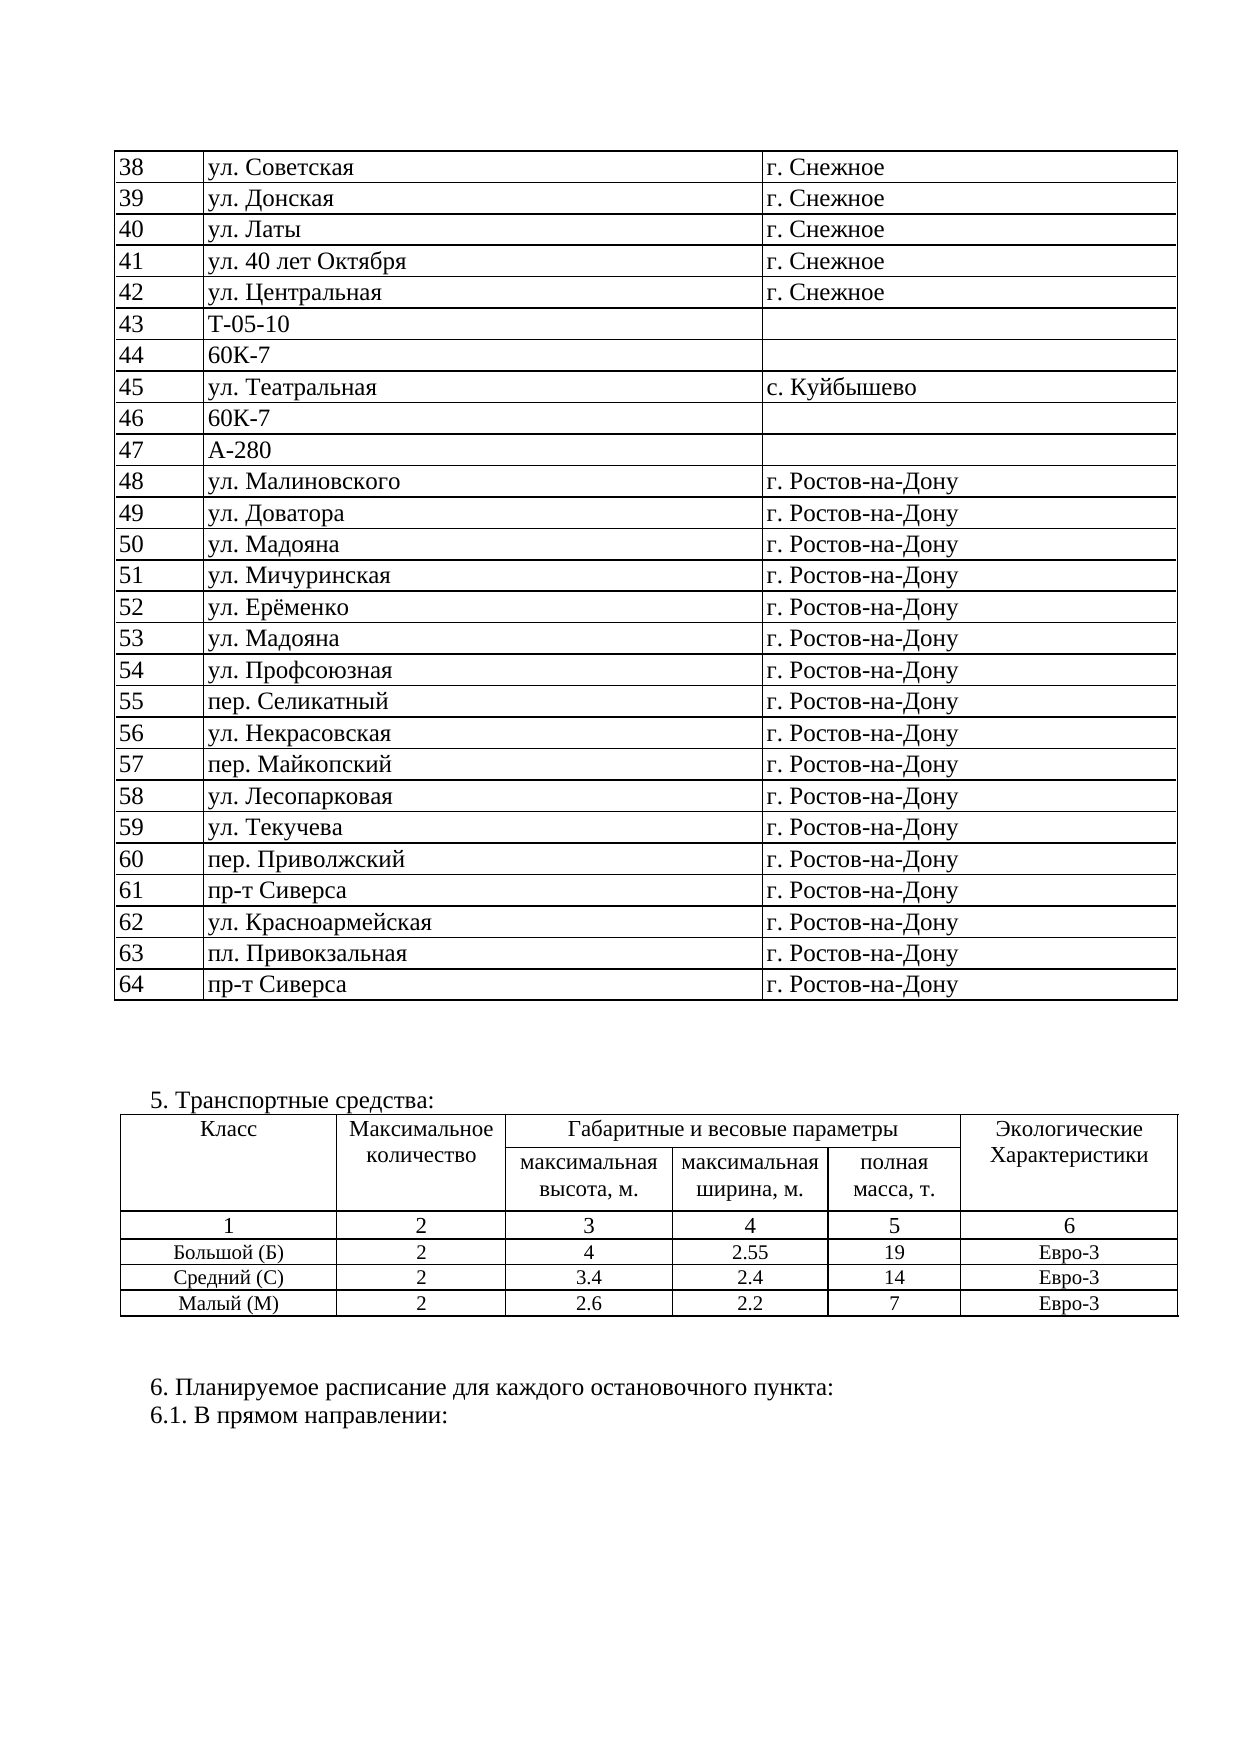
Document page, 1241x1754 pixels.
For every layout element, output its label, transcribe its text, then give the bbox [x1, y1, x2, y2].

table_cell 38 [115, 152, 203, 181]
table_cell 14 [829, 1265, 960, 1289]
table_cell ул. Профсоюзная [204, 655, 762, 685]
table_cell ул. Красноармейская [204, 907, 762, 936]
table_cell ул. Текучева [204, 812, 762, 842]
table_cell 48 [115, 466, 203, 496]
table_cell 2 [337, 1212, 505, 1238]
table_cell г. Снежное [763, 244, 1177, 276]
table_cell 2.55 [673, 1240, 827, 1264]
table_cell г. Ростов-на-Дону [763, 748, 1177, 779]
table_cell пер. Майкопский [204, 749, 762, 779]
table_cell г. Снежное [763, 276, 1177, 307]
table_cell 2 [337, 1265, 505, 1289]
table_cell 5 [829, 1212, 960, 1238]
table_cell Т-05-10 [204, 309, 762, 339]
table_cell 61 [115, 875, 203, 905]
table_cell 19 [829, 1240, 960, 1264]
table_cell 56 [115, 717, 203, 748]
table_cell г. Снежное [763, 181, 1177, 213]
table_cell с. Куйбышево [763, 370, 1177, 402]
table_cell 64 [115, 969, 203, 999]
table_cell ул. Мичуринская [204, 561, 762, 590]
table_cell 7 [829, 1291, 960, 1315]
text 6. Планируемое расписание для каждого остановочного пункта: [150, 1372, 1090, 1400]
table_cell 1 [121, 1212, 336, 1238]
table_cell 41 [115, 245, 203, 276]
table_cell Евро-3 [961, 1291, 1177, 1315]
table_cell пер. Приволжский [204, 844, 762, 873]
table_cell 55 [115, 686, 203, 716]
table_cell 53 [115, 623, 203, 653]
table_cell 42 [115, 277, 203, 307]
table_cell г. Ростов-на-Дону [763, 874, 1177, 905]
table_cell [763, 402, 1177, 433]
table_cell Малый (М) [121, 1291, 336, 1315]
table_cell ул. Лесопарковая [204, 781, 762, 811]
table_cell 58 [115, 780, 203, 811]
table_cell 43 [115, 308, 203, 339]
table_cell 46 [115, 403, 203, 433]
table_header Экологические Характеристики [961, 1115, 1177, 1210]
table_cell [763, 307, 1177, 339]
table_cell [763, 433, 1177, 464]
table_header Максимальное количество [337, 1115, 505, 1210]
table_cell г. Ростов-на-Дону [763, 559, 1177, 590]
table_cell максимальная ширина, м. [673, 1148, 827, 1210]
table_cell 40 [115, 214, 203, 244]
table_cell А-280 [204, 435, 762, 464]
table_header Класс [121, 1115, 336, 1210]
table_header Габаритные и весовые параметры [506, 1115, 960, 1147]
table_cell г. Ростов-на-Дону [763, 842, 1177, 873]
table_cell 2 [337, 1291, 505, 1315]
table_cell пр-т Сиверса [204, 875, 762, 905]
table_cell 4 [506, 1240, 672, 1264]
table_cell 6 [961, 1212, 1177, 1238]
table_cell г. Ростов-на-Дону [763, 590, 1177, 622]
table_cell ул. Мадояна [204, 529, 762, 559]
table_cell ул. Некрасовская [204, 718, 762, 748]
table_cell г. Ростов-на-Дону [763, 622, 1177, 653]
table_cell Евро-3 [961, 1240, 1177, 1264]
table_cell ул. Центральная [204, 277, 762, 307]
table_cell пр-т Сиверса [204, 970, 762, 999]
table_cell Большой (Б) [121, 1240, 336, 1264]
table_cell г. Снежное [763, 152, 1177, 181]
table_cell ул. Малиновского [204, 466, 762, 496]
table_cell 51 [115, 560, 203, 590]
table_cell 50 [115, 529, 203, 559]
table_cell ул. Доватора [204, 498, 762, 527]
table_cell 2.2 [673, 1291, 827, 1315]
table_cell г. Ростов-на-Дону [763, 936, 1177, 968]
table_cell Средний (С) [121, 1265, 336, 1289]
table_cell 45 [115, 371, 203, 402]
table_cell г. Ростов-на-Дону [763, 685, 1177, 716]
table_cell 63 [115, 938, 203, 968]
table_cell 60 [115, 843, 203, 873]
table_cell г. Ростов-на-Дону [763, 716, 1177, 748]
table_cell 62 [115, 906, 203, 936]
table_cell 2.4 [673, 1265, 827, 1289]
table_cell 39 [115, 183, 203, 213]
table_cell 4 [673, 1212, 827, 1238]
table_cell ул. Советская [204, 152, 762, 181]
table_cell г. Ростов-на-Дону [763, 465, 1177, 496]
table_cell 59 [115, 812, 203, 842]
text 5. Транспортные средства: [150, 1085, 1090, 1113]
table_cell г. Ростов-на-Дону [763, 968, 1177, 999]
table_cell пл. Привокзальная [204, 938, 762, 968]
table_cell 3 [506, 1212, 672, 1238]
table_cell Евро-3 [961, 1265, 1177, 1289]
table_cell максимальная высота, м. [506, 1148, 672, 1210]
table_cell г. Ростов-на-Дону [763, 779, 1177, 811]
table_cell г. Ростов-на-Дону [763, 905, 1177, 936]
table_cell 57 [115, 749, 203, 779]
table_cell полная масса, т. [829, 1148, 960, 1210]
table_cell ул. Ерёменко [204, 592, 762, 622]
table_cell 60К-7 [204, 403, 762, 433]
table_cell ул. Латы [204, 215, 762, 244]
table_cell 3.4 [506, 1265, 672, 1289]
table_cell 2 [337, 1240, 505, 1264]
table_cell г. Снежное [763, 213, 1177, 244]
table_cell 44 [115, 340, 203, 370]
table_cell 49 [115, 497, 203, 527]
table_cell пер. Селикатный [204, 686, 762, 716]
text 6.1. В прямом направлении: [150, 1400, 1090, 1429]
table_cell г. Ростов-на-Дону [763, 653, 1177, 685]
table_cell [763, 339, 1177, 370]
table_cell ул. Донская [204, 183, 762, 213]
table_cell г. Ростов-на-Дону [763, 528, 1177, 559]
table_cell г. Ростов-на-Дону [763, 496, 1177, 527]
table_cell ул. Театральная [204, 372, 762, 402]
table_cell ул. 40 лет Октября [204, 246, 762, 276]
table_cell 52 [115, 591, 203, 622]
table_cell 47 [115, 434, 203, 464]
table_cell 54 [115, 654, 203, 685]
table_cell 60К-7 [204, 340, 762, 370]
table_cell 2.6 [506, 1291, 672, 1315]
table_cell г. Ростов-на-Дону [763, 811, 1177, 842]
table_cell ул. Мадояна [204, 623, 762, 653]
